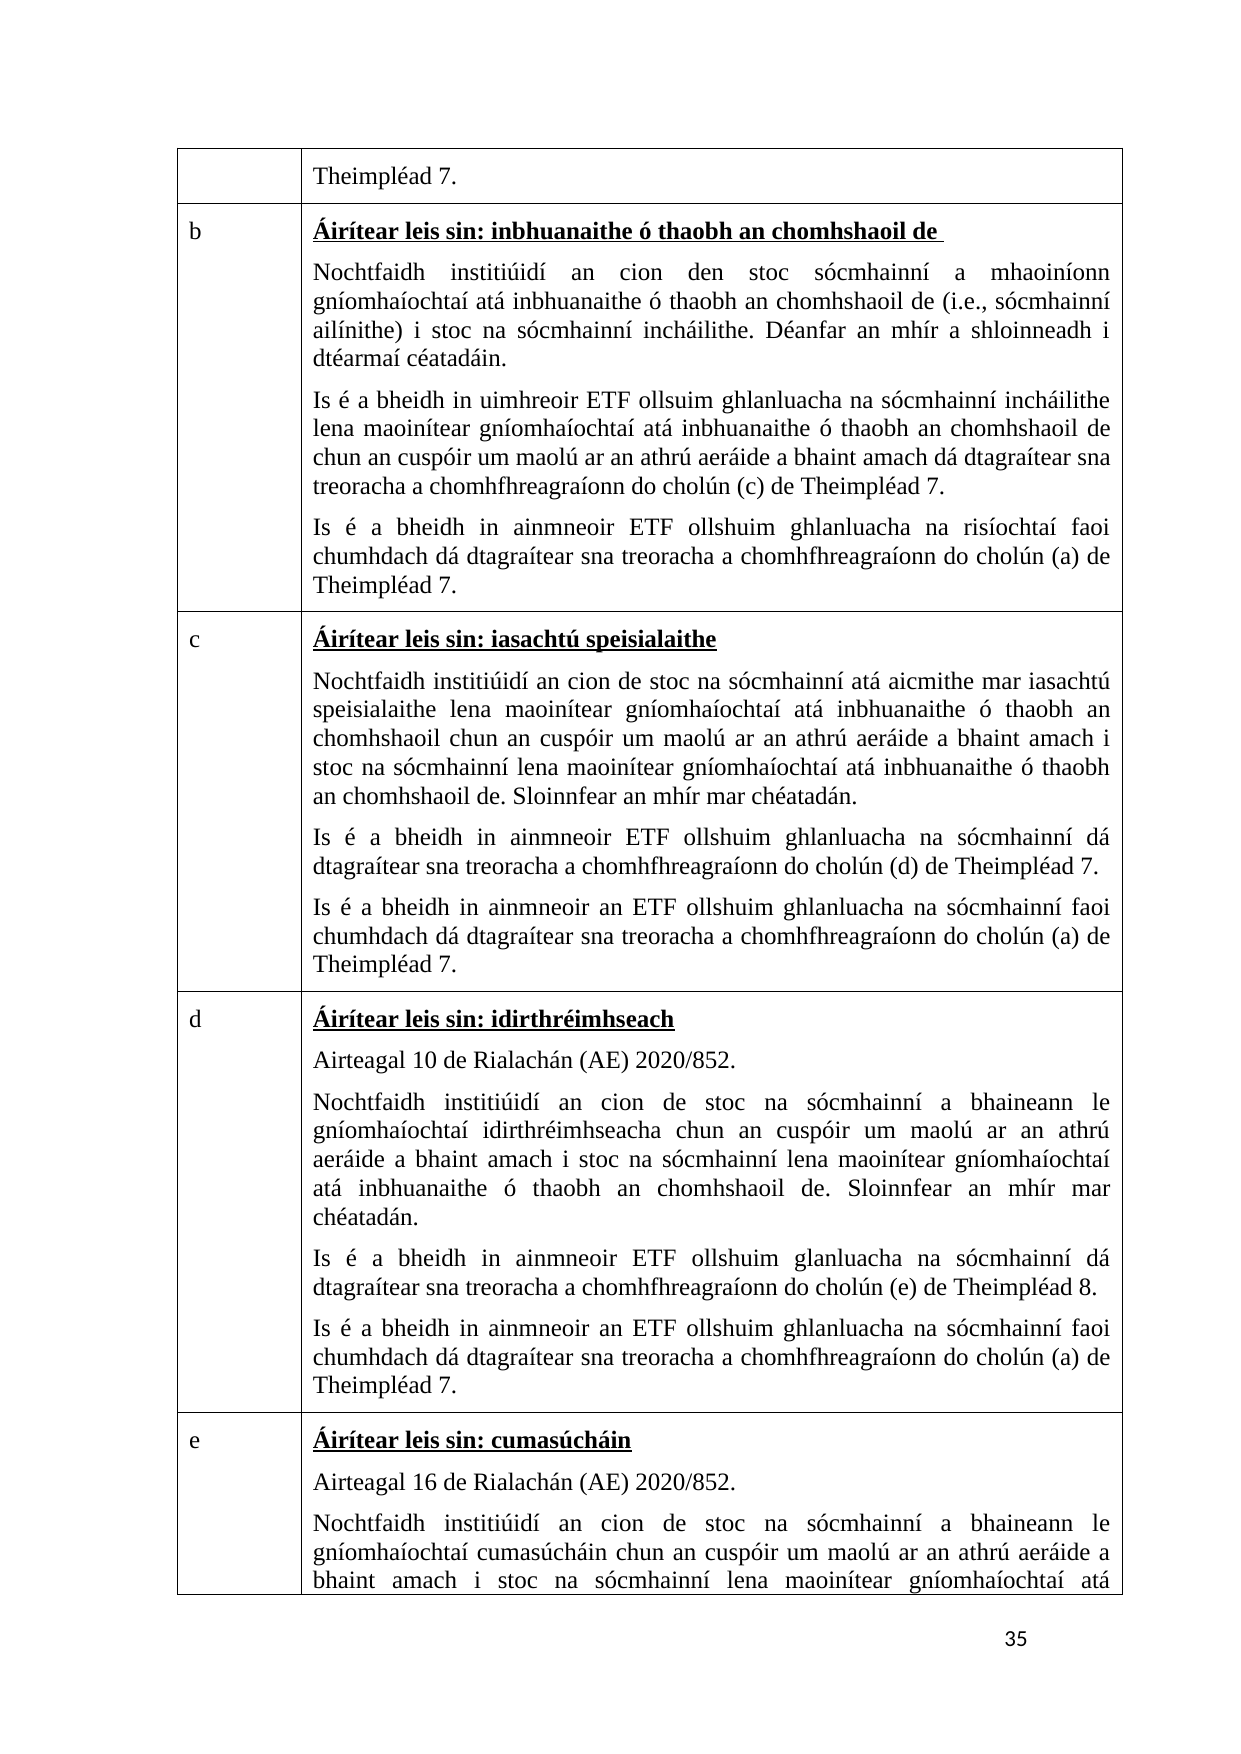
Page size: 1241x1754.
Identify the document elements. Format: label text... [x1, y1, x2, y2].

table_cell Áirítear leis sin: idirthréimhseach Airteagal 10 de Rialachán (AE) 2020/852. Nochtfaidh institiúidí an cion de stoc na sócmhainní a bhaineann le gníomhaíochtaí idirthréimhseacha chun an cuspóir um maolú ar an athrú aeráide a bhaint amach i stoc na sócmhainní lena maoinítear gníomhaíochtaí atá inbhuanaithe ó thaobh an chomhshaoil de. Sloinnfear an mhír mar chéatadán. Is é a bheidh in ainmneoir ETF ollshuim glanluacha na sócmhainní dá dtagraítear sna treoracha a chomhfhreagraíonn do cholún (e) de Theimpléad 8. Is é a bheidh in ainmneoir an ETF ollshuim ghlanluacha na sócmhainní faoi chumhdach dá dtagraítear sna treoracha a chomhfhreagraíonn do cholún (a) de Theimpléad 7. [302, 992, 1122, 1412]
table_cell Áirítear leis sin: iasachtú speisialaithe Nochtfaidh institiúidí an cion de stoc na sócmhainní atá aicmithe mar iasachtú speisialaithe lena maoinítear gníomhaíochtaí atá inbhuanaithe ó thaobh an chomhshaoil chun an cuspóir um maolú ar an athrú aeráide a bhaint amach i stoc na sócmhainní lena maoinítear gníomhaíochtaí atá inbhuanaithe ó thaobh an chomhshaoil de. Sloinnfear an mhír mar chéatadán. Is é a bheidh in ainmneoir ETF ollshuim ghlanluacha na sócmhainní dá dtagraítear sna treoracha a chomhfhreagraíonn do cholún (d) de Theimpléad 7. Is é a bheidh in ainmneoir an ETF ollshuim ghlanluacha na sócmhainní faoi chumhdach dá dtagraítear sna treoracha a chomhfhreagraíonn do cholún (a) de Theimpléad 7. [302, 612, 1122, 991]
table_cell b [178, 204, 301, 611]
table_cell c [178, 612, 301, 991]
table_cell e [178, 1413, 301, 1594]
table_cell d [178, 992, 301, 1412]
table_cell Áirítear leis sin: inbhuanaithe ó thaobh an chomhshaoil de Nochtfaidh institiúidí an cion den stoc sócmhainní a mhaoiníonn gníomhaíochtaí atá inbhuanaithe ó thaobh an chomhshaoil de (i.e., sócmhainní ailínithe) i stoc na sócmhainní incháilithe. Déanfar an mhír a shloinneadh i dtéarmaí céatadáin. Is é a bheidh in uimhreoir ETF ollsuim ghlanluacha na sócmhainní incháilithe lena maoinítear gníomhaíochtaí atá inbhuanaithe ó thaobh an chomhshaoil de chun an cuspóir um maolú ar an athrú aeráide a bhaint amach dá dtagraítear sna treoracha a chomhfhreagraíonn do cholún (c) de Theimpléad 7. Is é a bheidh in ainmneoir ETF ollshuim ghlanluacha na risíochtaí faoi chumhdach dá dtagraítear sna treoracha a chomhfhreagraíonn do cholún (a) de Theimpléad 7. [302, 204, 1122, 611]
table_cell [302, 149, 1122, 202]
table_cell a [178, 149, 301, 202]
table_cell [302, 1413, 1122, 1594]
